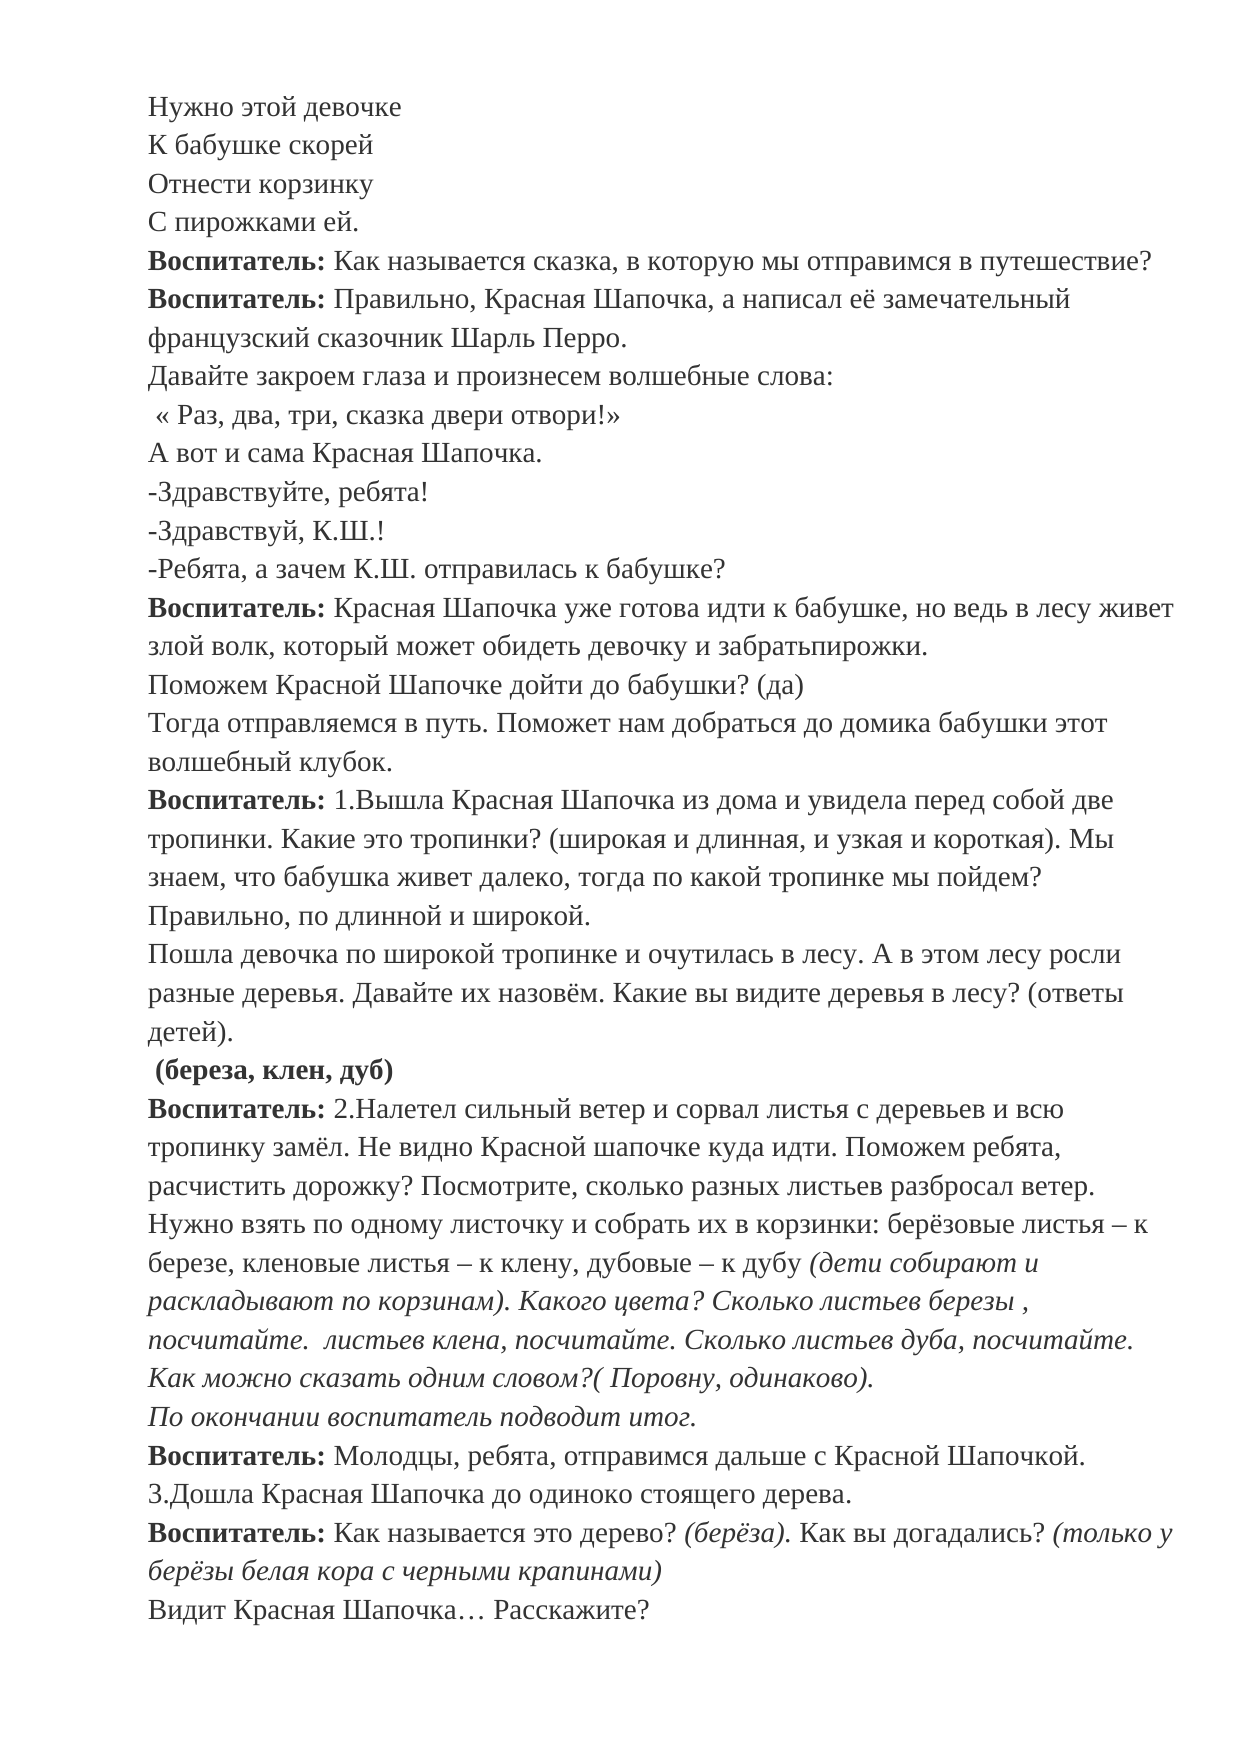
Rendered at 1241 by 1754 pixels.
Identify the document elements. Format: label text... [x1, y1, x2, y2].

text -Здравствуй, К.Ш.! [148, 513, 1181, 546]
text Поможем Красной Шапочке дойти до бабушки? (да) [148, 667, 1181, 700]
text Отнести корзинку [148, 166, 1181, 199]
text 3.Дошла Красная Шапочка до одиноко стоящего дерева. [148, 1476, 1181, 1510]
text По окончании воспитатель подводит итог. [148, 1399, 1181, 1433]
text -Ребята, а зачем К.Ш. отправилась к бабушке? [148, 551, 1181, 585]
text Воспитатель: Молодцы, ребята, отправимся дальше с Красной Шапочкой. [148, 1438, 1181, 1471]
text Воспитатель: 1.Вышла Красная Шапочка из дома и увидела перед собой две тропинки. Какие это тропинки? (широкая и длинная, и узкая и короткая). Мы знаем, что бабушка живет далеко, тогда по какой тропинке мы пойдем? Правильно, по длинной и широкой. [148, 782, 1181, 932]
text К бабушке скорей [148, 127, 1181, 161]
text (береза, клен, дуб) [148, 1052, 1181, 1086]
text Воспитатель: Правильно, Красная Шапочка, а написал её замечательный французский сказочник Шарль Перро. [148, 281, 1181, 353]
text Тогда отправляемся в путь. Поможет нам добраться до домика бабушки этот волшебный клубок. [148, 705, 1181, 777]
text Воспитатель: 2.Налетел сильный ветер и сорвал листья с деревьев и всю тропинку замёл. Не видно Красной шапочке куда идти. Поможем ребята, расчистить дорожку? Посмотрите, сколько разных листьев разбросал ветер. Нужно взять по одному листочку и собрать их в корзинки: берёзовые листья – к березе, кленовые листья – к клену, дубовые – к дубу (дети собирают и раскладывают по корзинам). Какого цвета? Сколько листьев березы , посчитайте. листьев клена, посчитайте. Сколько листьев дуба, посчитайте. Как можно сказать одним словом?( Поровну, одинаково). [148, 1091, 1181, 1394]
text Давайте закроем глаза и произнесем волшебные слова: [148, 358, 1181, 392]
text Воспитатель: Как называется сказка, в которую мы отправимся в путешествие? [148, 243, 1181, 276]
text « Раз, два, три, сказка двери отвори!» [148, 397, 1181, 431]
text -Здравствуйте, ребята! [148, 474, 1181, 508]
text Пошла девочка по широкой тропинке и очутилась в лесу. А в этом лесу росли разные деревья. Давайте их назовём. Какие вы видите деревья в лесу? (ответы детей). [148, 937, 1181, 1047]
text С пирожками ей. [148, 204, 1181, 238]
text А вот и сама Красная Шапочка. [148, 436, 1181, 469]
text Воспитатель: Красная Шапочка уже готова идти к бабушке, но ведь в лесу живет злой волк, который может обидеть девочку и забратьпирожки. [148, 590, 1181, 662]
text Воспитатель: Как называется это дерево? (берёза). Как вы догадались? (только у берёзы белая кора с черными крапинами) [148, 1515, 1181, 1587]
text Нужно этой девочке [148, 89, 1181, 122]
text Видит Красная Шапочка… Расскажите? [148, 1592, 1181, 1625]
